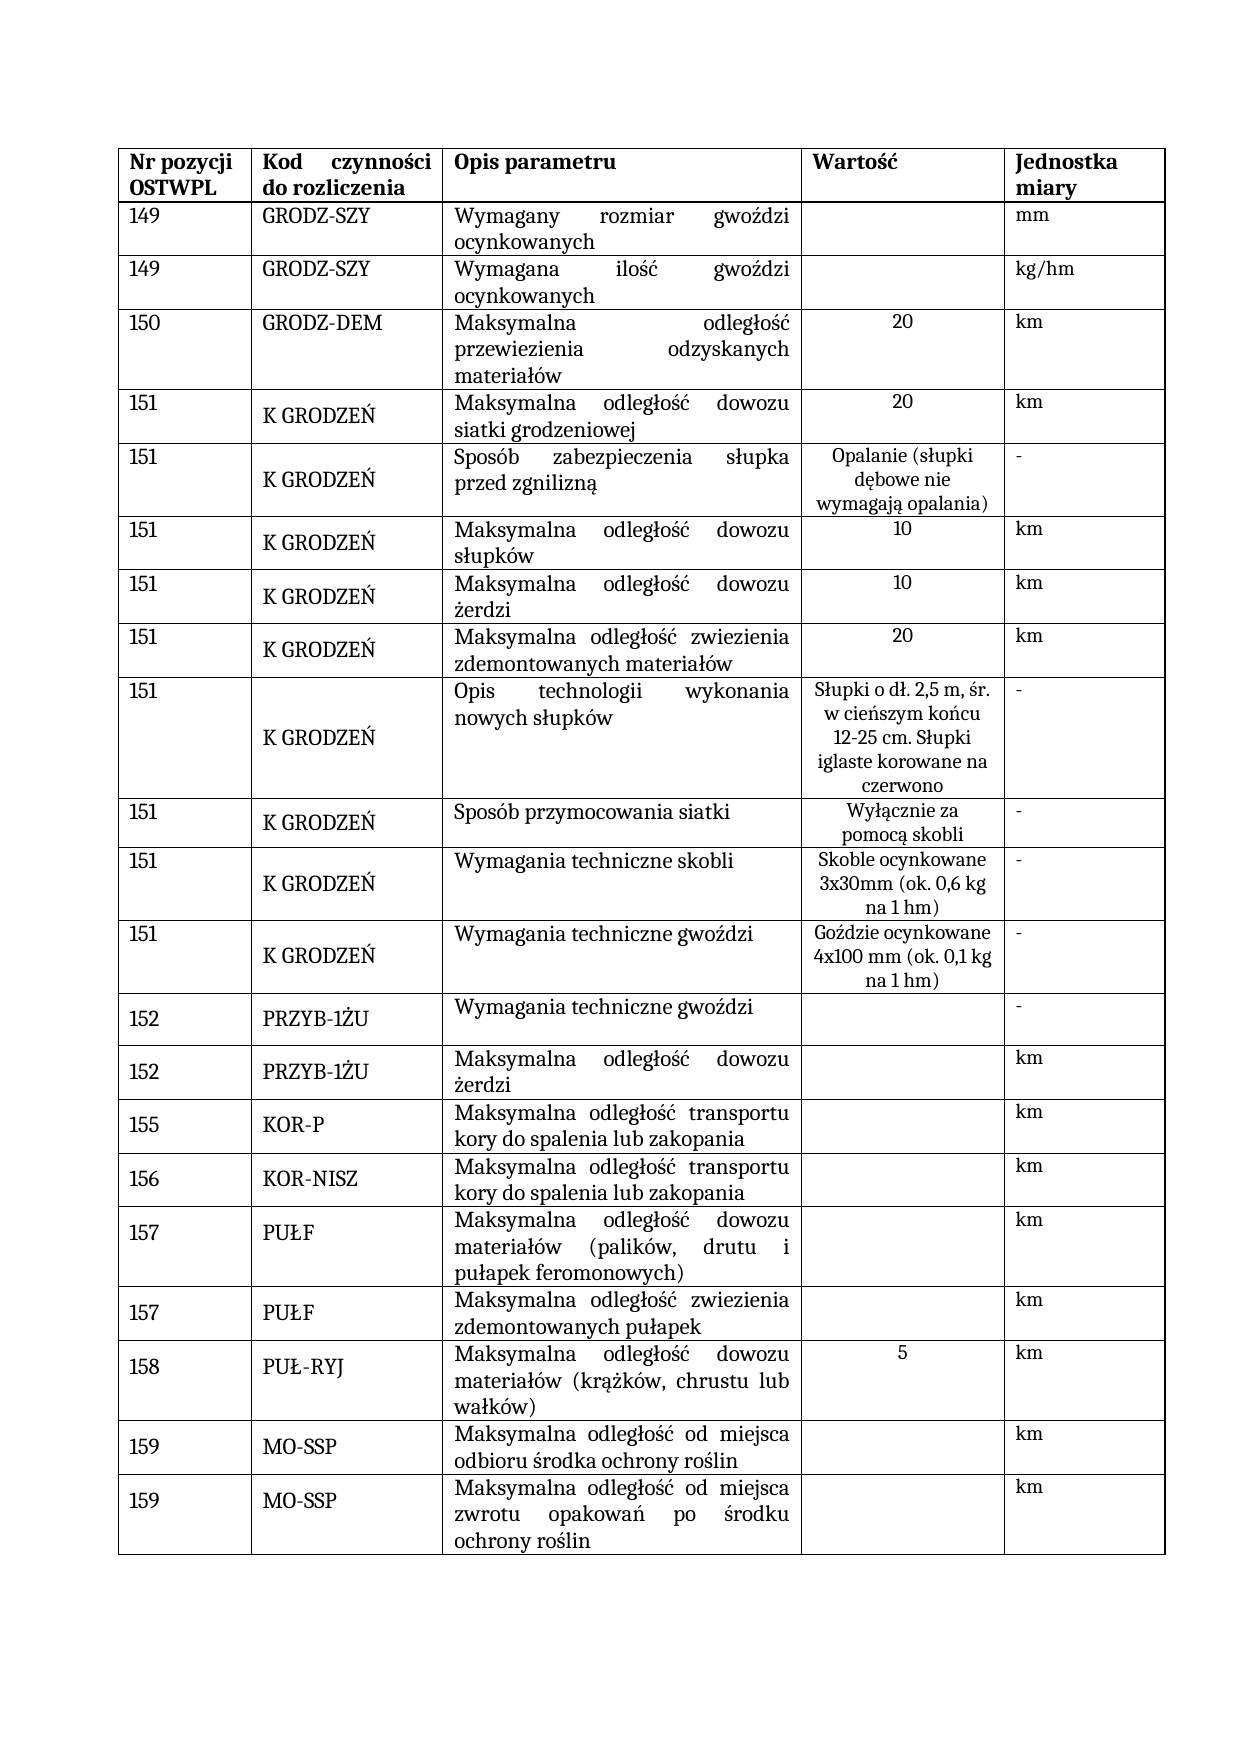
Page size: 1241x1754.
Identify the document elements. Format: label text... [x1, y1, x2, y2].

table_cell [802, 994, 1004, 1045]
table_cell [802, 1046, 1004, 1099]
table_cell Goździe ocynkowane 4x100 mm (ok. 0,1 kg na 1 hm) [802, 921, 1004, 992]
table_cell K GRODZEŃ [252, 570, 442, 623]
table_cell KOR-P [252, 1100, 442, 1152]
table_cell [802, 1421, 1004, 1474]
table_cell K GRODZEŃ [252, 921, 442, 992]
table_cell Maksymalna odległość dowozu materiałów (palików, drutu i pułapek feromonowych) [443, 1207, 801, 1286]
table_cell Maksymalna odległość zwiezienia zdemontowanych pułapek [443, 1287, 801, 1340]
table_cell 20 [802, 624, 1004, 677]
table_cell Wymagania techniczne skobli [443, 848, 801, 919]
table_cell km [1005, 390, 1164, 443]
table_cell 152 [119, 1046, 251, 1099]
table_header Nr pozycji OSTWPL [119, 149, 251, 201]
table_cell Wymagany rozmiar gwoździ ocynkowanych [443, 203, 801, 255]
table_cell km [1005, 624, 1164, 677]
table_cell [802, 1475, 1004, 1554]
table_cell MO-SSP [252, 1421, 442, 1474]
table_cell PRZYB-1ŻU [252, 994, 442, 1045]
table_cell KOR-NISZ [252, 1154, 442, 1206]
table_cell 149 [119, 256, 251, 309]
table_cell [802, 1100, 1004, 1152]
table_header Kod czynności do rozliczenia [252, 149, 442, 201]
table_cell Wyłącznie za pomocą skobli [802, 799, 1004, 847]
table_cell [802, 1154, 1004, 1206]
table_cell 149 [119, 203, 251, 255]
table_cell K GRODZEŃ [252, 624, 442, 677]
table_cell km [1005, 1207, 1164, 1286]
table_cell 20 [802, 310, 1004, 389]
table_cell - [1005, 921, 1164, 992]
table_cell 10 [802, 517, 1004, 569]
table_cell Maksymalna odległość transportu kory do spalenia lub zakopania [443, 1154, 801, 1206]
table_cell Maksymalna odległość zwiezienia zdemontowanych materiałów [443, 624, 801, 677]
table_cell 151 [119, 848, 251, 919]
table_cell Maksymalna odległość dowozu słupków [443, 517, 801, 569]
table_header Jednostka miary [1005, 149, 1164, 201]
table_cell Wymagania techniczne gwoździ [443, 921, 801, 992]
table_cell mm [1005, 203, 1164, 255]
table_cell - [1005, 799, 1164, 847]
table_cell km [1005, 1475, 1164, 1554]
table_cell km [1005, 1154, 1164, 1206]
table_cell Wymagania techniczne gwoździ [443, 994, 801, 1045]
table_cell PRZYB-1ŻU [252, 1046, 442, 1099]
table_cell [802, 1207, 1004, 1286]
table_cell 151 [119, 444, 251, 516]
table_cell Maksymalna odległość od miejsca zwrotu opakowań po środku ochrony roślin [443, 1475, 801, 1554]
table_cell 151 [119, 678, 251, 798]
table_cell 159 [119, 1421, 251, 1474]
table_cell K GRODZEŃ [252, 517, 442, 569]
table_cell GRODZ-SZY [252, 256, 442, 309]
table_cell km [1005, 1341, 1164, 1420]
table_cell [802, 203, 1004, 255]
table_cell km [1005, 1100, 1164, 1152]
table_cell 151 [119, 799, 251, 847]
table_cell K GRODZEŃ [252, 390, 442, 443]
table_cell GRODZ-DEM [252, 310, 442, 389]
table_cell km [1005, 310, 1164, 389]
table_cell MO-SSP [252, 1475, 442, 1554]
table_cell Wymagana ilość gwoździ ocynkowanych [443, 256, 801, 309]
table_cell 155 [119, 1100, 251, 1152]
table_cell Sposób przymocowania siatki [443, 799, 801, 847]
table_cell 151 [119, 921, 251, 992]
table_cell 158 [119, 1341, 251, 1420]
table_cell [802, 1287, 1004, 1340]
table_cell 151 [119, 390, 251, 443]
table_cell GRODZ-SZY [252, 203, 442, 255]
table_cell 151 [119, 624, 251, 677]
table_cell km [1005, 570, 1164, 623]
table_cell km [1005, 1287, 1164, 1340]
table_cell Maksymalna odległość transportu kory do spalenia lub zakopania [443, 1100, 801, 1152]
table_cell Sposób zabezpieczenia słupka przed zgnilizną [443, 444, 801, 516]
table_cell 157 [119, 1207, 251, 1286]
table_cell Maksymalna odległość od miejsca odbioru środka ochrony roślin [443, 1421, 801, 1474]
table_cell Słupki o dł. 2,5 m, śr. w cieńszym końcu 12-25 cm. Słupki iglaste korowane na czerwono [802, 678, 1004, 798]
table_cell km [1005, 517, 1164, 569]
table_cell - [1005, 848, 1164, 919]
table_header Opis parametru [443, 149, 801, 201]
table_cell 152 [119, 994, 251, 1045]
table_cell 159 [119, 1475, 251, 1554]
table_cell K GRODZEŃ [252, 848, 442, 919]
table_cell km [1005, 1046, 1164, 1099]
table_cell 10 [802, 570, 1004, 623]
table_cell Skoble ocynkowane 3x30mm (ok. 0,6 kg na 1 hm) [802, 848, 1004, 919]
table_cell 157 [119, 1287, 251, 1340]
table_cell Opis technologii wykonania nowych słupków [443, 678, 801, 798]
table_cell kg/hm [1005, 256, 1164, 309]
table_cell Maksymalna odległość dowozu żerdzi [443, 570, 801, 623]
table_cell 151 [119, 517, 251, 569]
table_cell 151 [119, 570, 251, 623]
table_cell 5 [802, 1341, 1004, 1420]
table_cell PUŁ-RYJ [252, 1341, 442, 1420]
table_cell Maksymalna odległość przewiezienia odzyskanych materiałów [443, 310, 801, 389]
table_cell K GRODZEŃ [252, 444, 442, 516]
table_cell Opalanie (słupki dębowe nie wymagają opalania) [802, 444, 1004, 516]
table_cell K GRODZEŃ [252, 799, 442, 847]
table_cell PUŁF [252, 1287, 442, 1340]
table_cell 156 [119, 1154, 251, 1206]
table_cell km [1005, 1421, 1164, 1474]
table_header Wartość [802, 149, 1004, 201]
table_cell - [1005, 678, 1164, 798]
table_cell - [1005, 994, 1164, 1045]
table_cell Maksymalna odległość dowozu żerdzi [443, 1046, 801, 1099]
table_cell 20 [802, 390, 1004, 443]
table_cell 150 [119, 310, 251, 389]
table_cell Maksymalna odległość dowozu materiałów (krążków, chrustu lub wałków) [443, 1341, 801, 1420]
table_cell Maksymalna odległość dowozu siatki grodzeniowej [443, 390, 801, 443]
table_cell K GRODZEŃ [252, 678, 442, 798]
table_cell - [1005, 444, 1164, 516]
table_cell PUŁF [252, 1207, 442, 1286]
table_cell [802, 256, 1004, 309]
